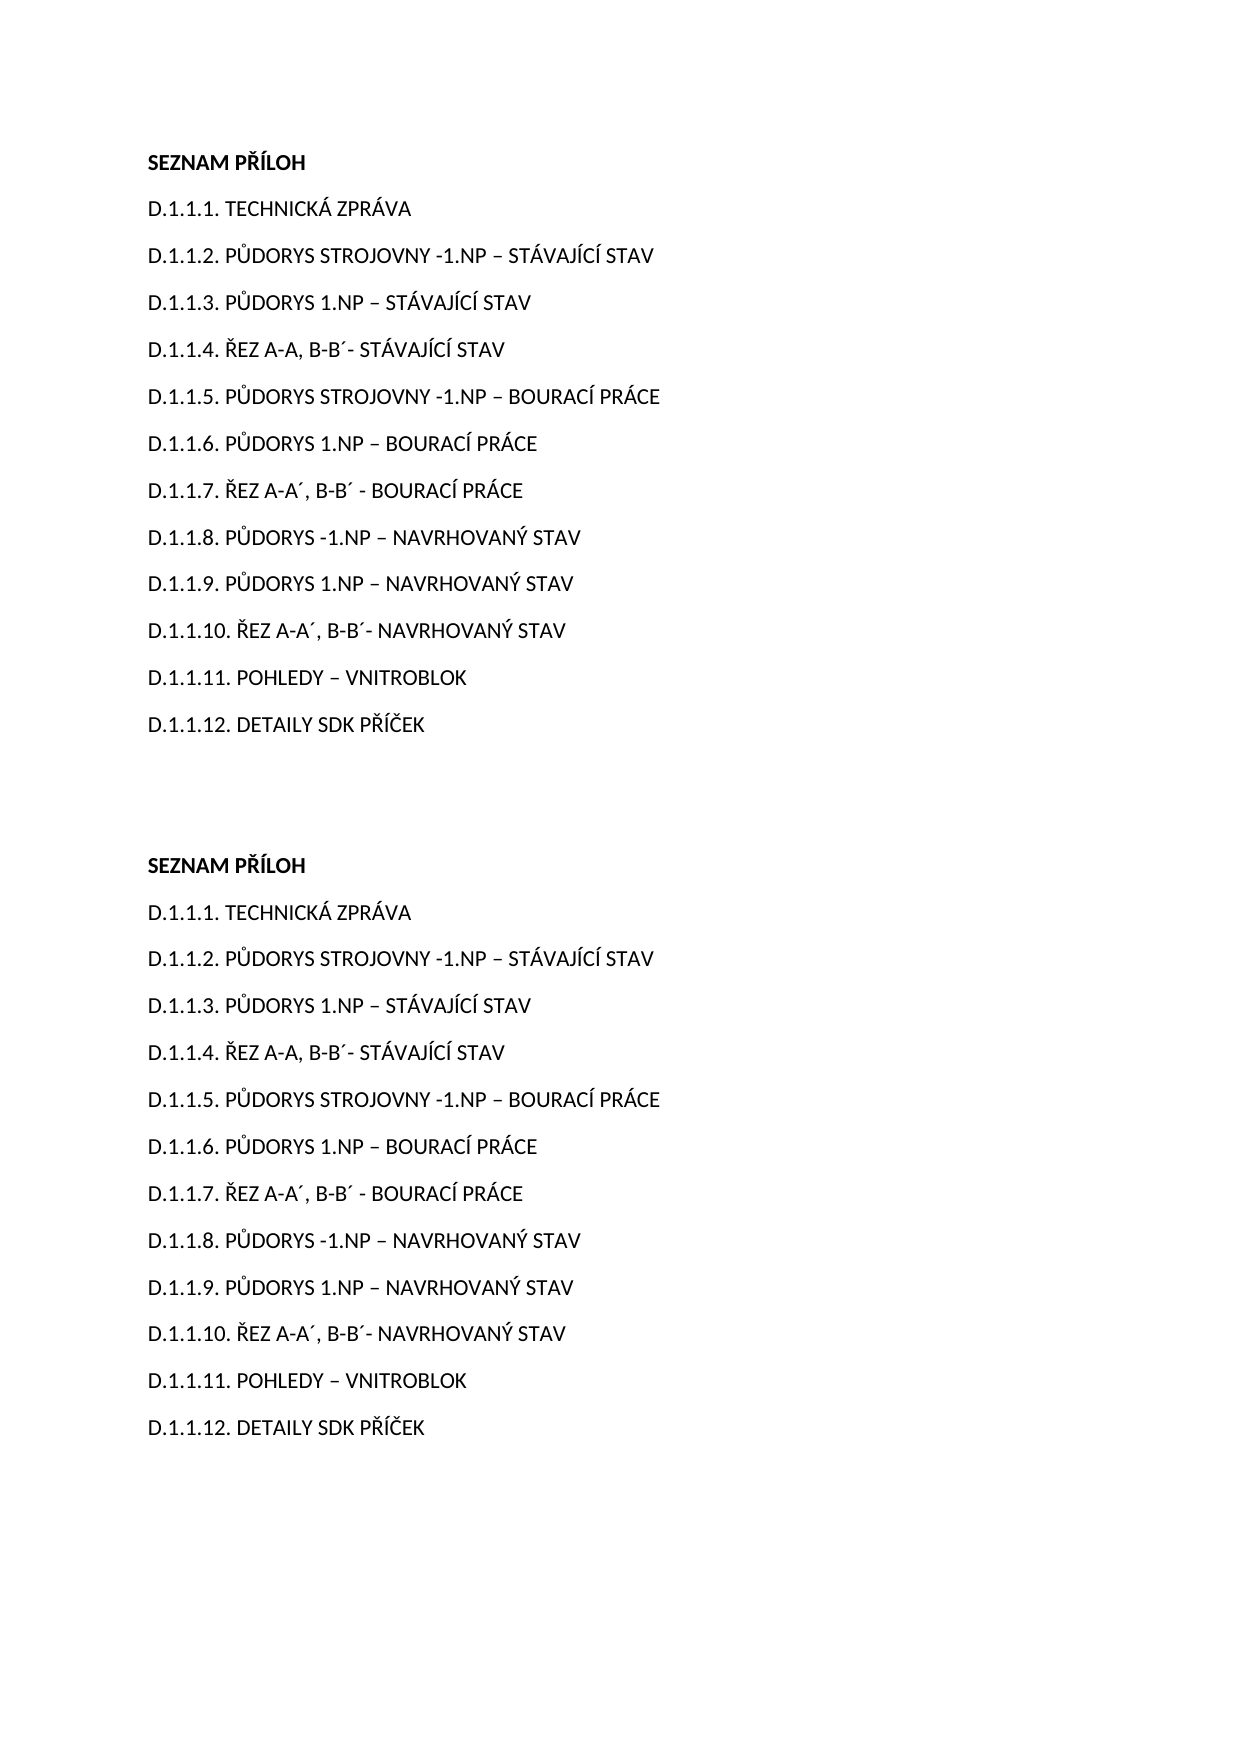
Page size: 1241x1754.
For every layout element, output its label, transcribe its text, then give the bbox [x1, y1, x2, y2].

text D.1.1.11. POHLEDY – VNITROBLOK [148, 1366, 1093, 1394]
text D.1.1.4. ŘEZ A-A, B-B´- STÁVAJÍCÍ STAV [148, 335, 1093, 363]
text D.1.1.8. PŮDORYS -1.NP – NAVRHOVANÝ STAV [148, 523, 1093, 551]
text D.1.1.3. PŮDORYS 1.NP – STÁVAJÍCÍ STAV [148, 288, 1093, 316]
text SEZNAM PŘÍLOH [148, 148, 1093, 176]
text D.1.1.12. DETAILY SDK PŘÍČEK [148, 1413, 1093, 1441]
text D.1.1.10. ŘEZ A-A´, B-B´- NAVRHOVANÝ STAV [148, 616, 1093, 644]
text D.1.1.5. PŮDORYS STROJOVNY -1.NP – BOURACÍ PRÁCE [148, 382, 1093, 410]
text SEZNAM PŘÍLOH [148, 851, 1093, 879]
text D.1.1.2. PŮDORYS STROJOVNY -1.NP – STÁVAJÍCÍ STAV [148, 241, 1093, 269]
text D.1.1.6. PŮDORYS 1.NP – BOURACÍ PRÁCE [148, 429, 1093, 457]
text D.1.1.9. PŮDORYS 1.NP – NAVRHOVANÝ STAV [148, 569, 1093, 597]
text D.1.1.7. ŘEZ A-A´, B-B´ - BOURACÍ PRÁCE [148, 1179, 1093, 1207]
text D.1.1.4. ŘEZ A-A, B-B´- STÁVAJÍCÍ STAV [148, 1038, 1093, 1066]
text D.1.1.9. PŮDORYS 1.NP – NAVRHOVANÝ STAV [148, 1273, 1093, 1301]
text D.1.1.10. ŘEZ A-A´, B-B´- NAVRHOVANÝ STAV [148, 1319, 1093, 1347]
text D.1.1.8. PŮDORYS -1.NP – NAVRHOVANÝ STAV [148, 1226, 1093, 1254]
text D.1.1.12. DETAILY SDK PŘÍČEK [148, 710, 1093, 738]
text D.1.1.5. PŮDORYS STROJOVNY -1.NP – BOURACÍ PRÁCE [148, 1085, 1093, 1113]
text D.1.1.7. ŘEZ A-A´, B-B´ - BOURACÍ PRÁCE [148, 476, 1093, 504]
text D.1.1.1. TECHNICKÁ ZPRÁVA [148, 194, 1093, 222]
text D.1.1.3. PŮDORYS 1.NP – STÁVAJÍCÍ STAV [148, 991, 1093, 1019]
text D.1.1.2. PŮDORYS STROJOVNY -1.NP – STÁVAJÍCÍ STAV [148, 944, 1093, 972]
text D.1.1.1. TECHNICKÁ ZPRÁVA [148, 898, 1093, 926]
text D.1.1.6. PŮDORYS 1.NP – BOURACÍ PRÁCE [148, 1132, 1093, 1160]
text D.1.1.11. POHLEDY – VNITROBLOK [148, 663, 1093, 691]
